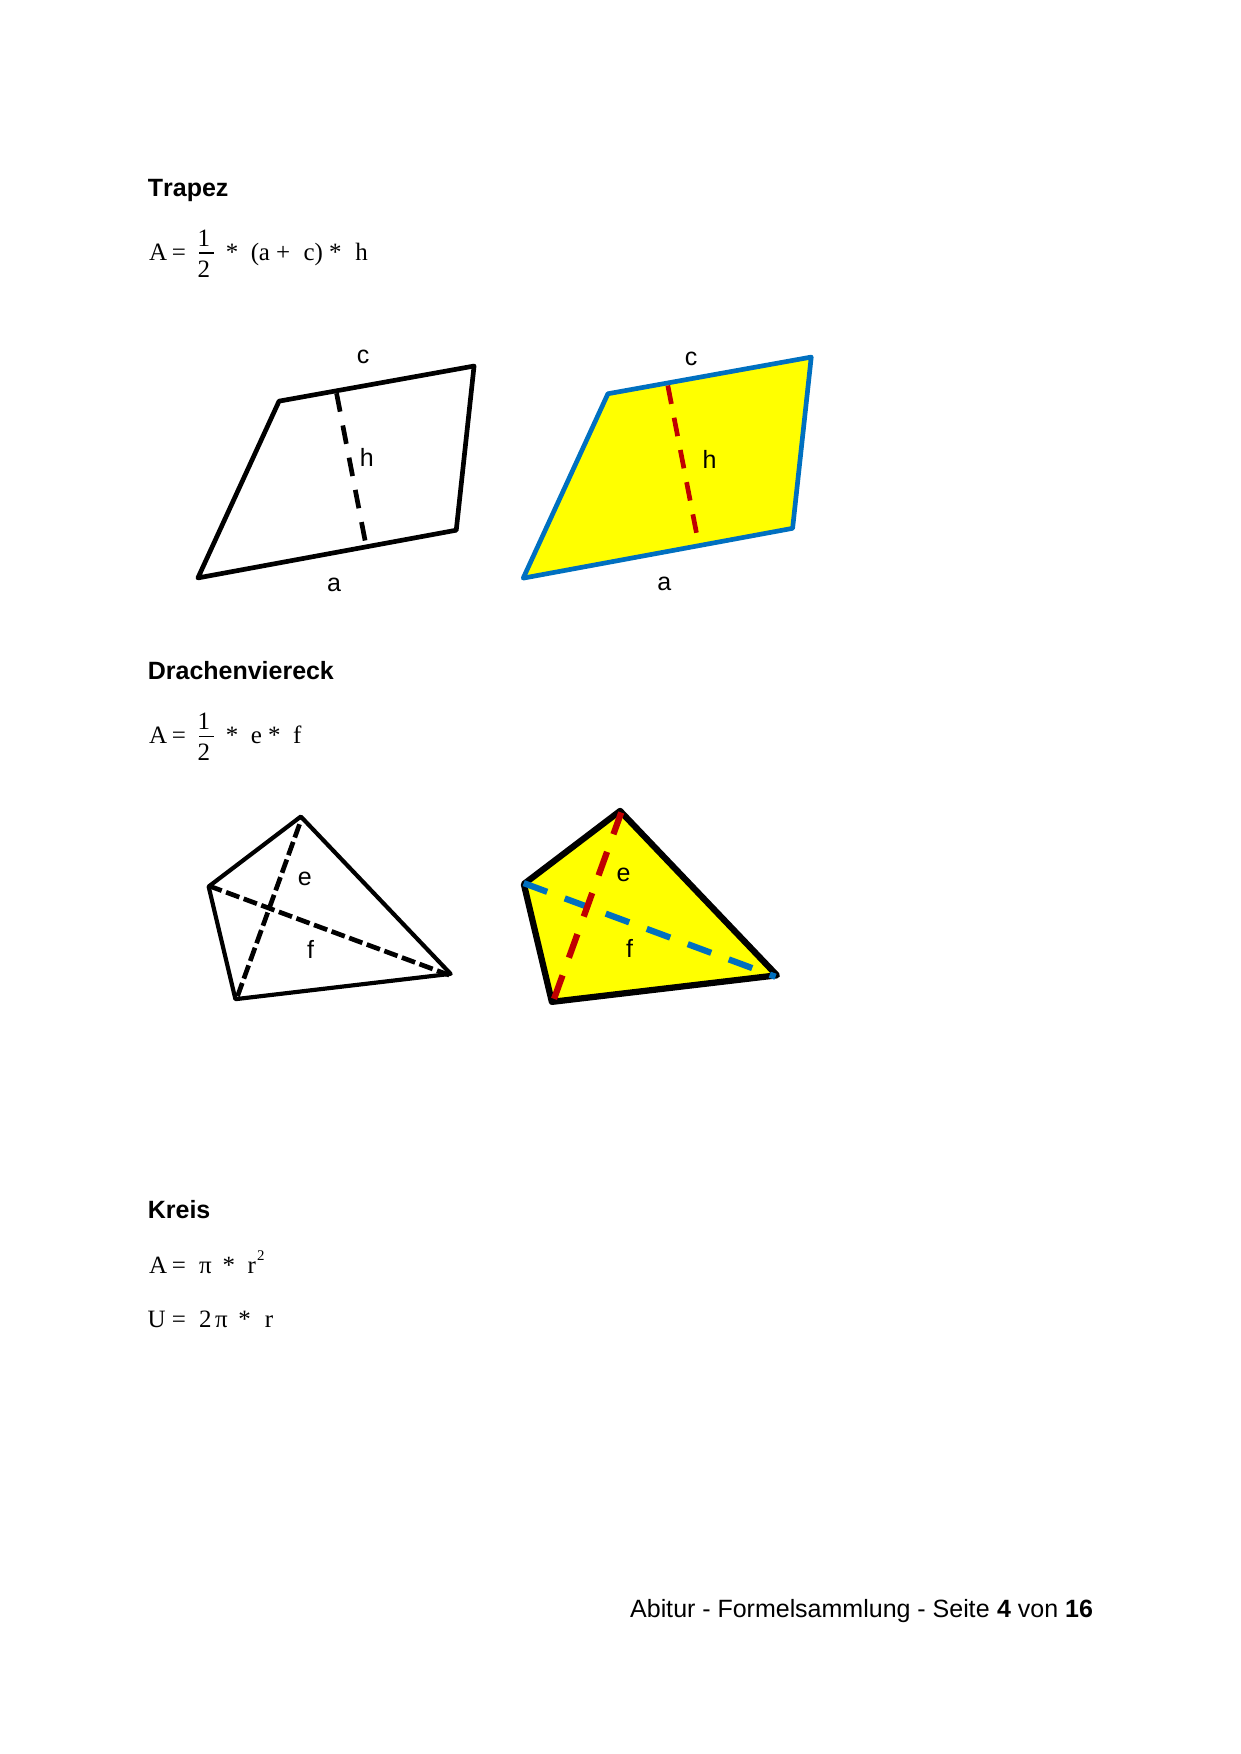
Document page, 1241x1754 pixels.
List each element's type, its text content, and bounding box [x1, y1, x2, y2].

subtitle Kreis [148, 1195, 1093, 1224]
subtitle Trapez [148, 173, 1093, 201]
subtitle Drachenviereck [148, 656, 1093, 685]
